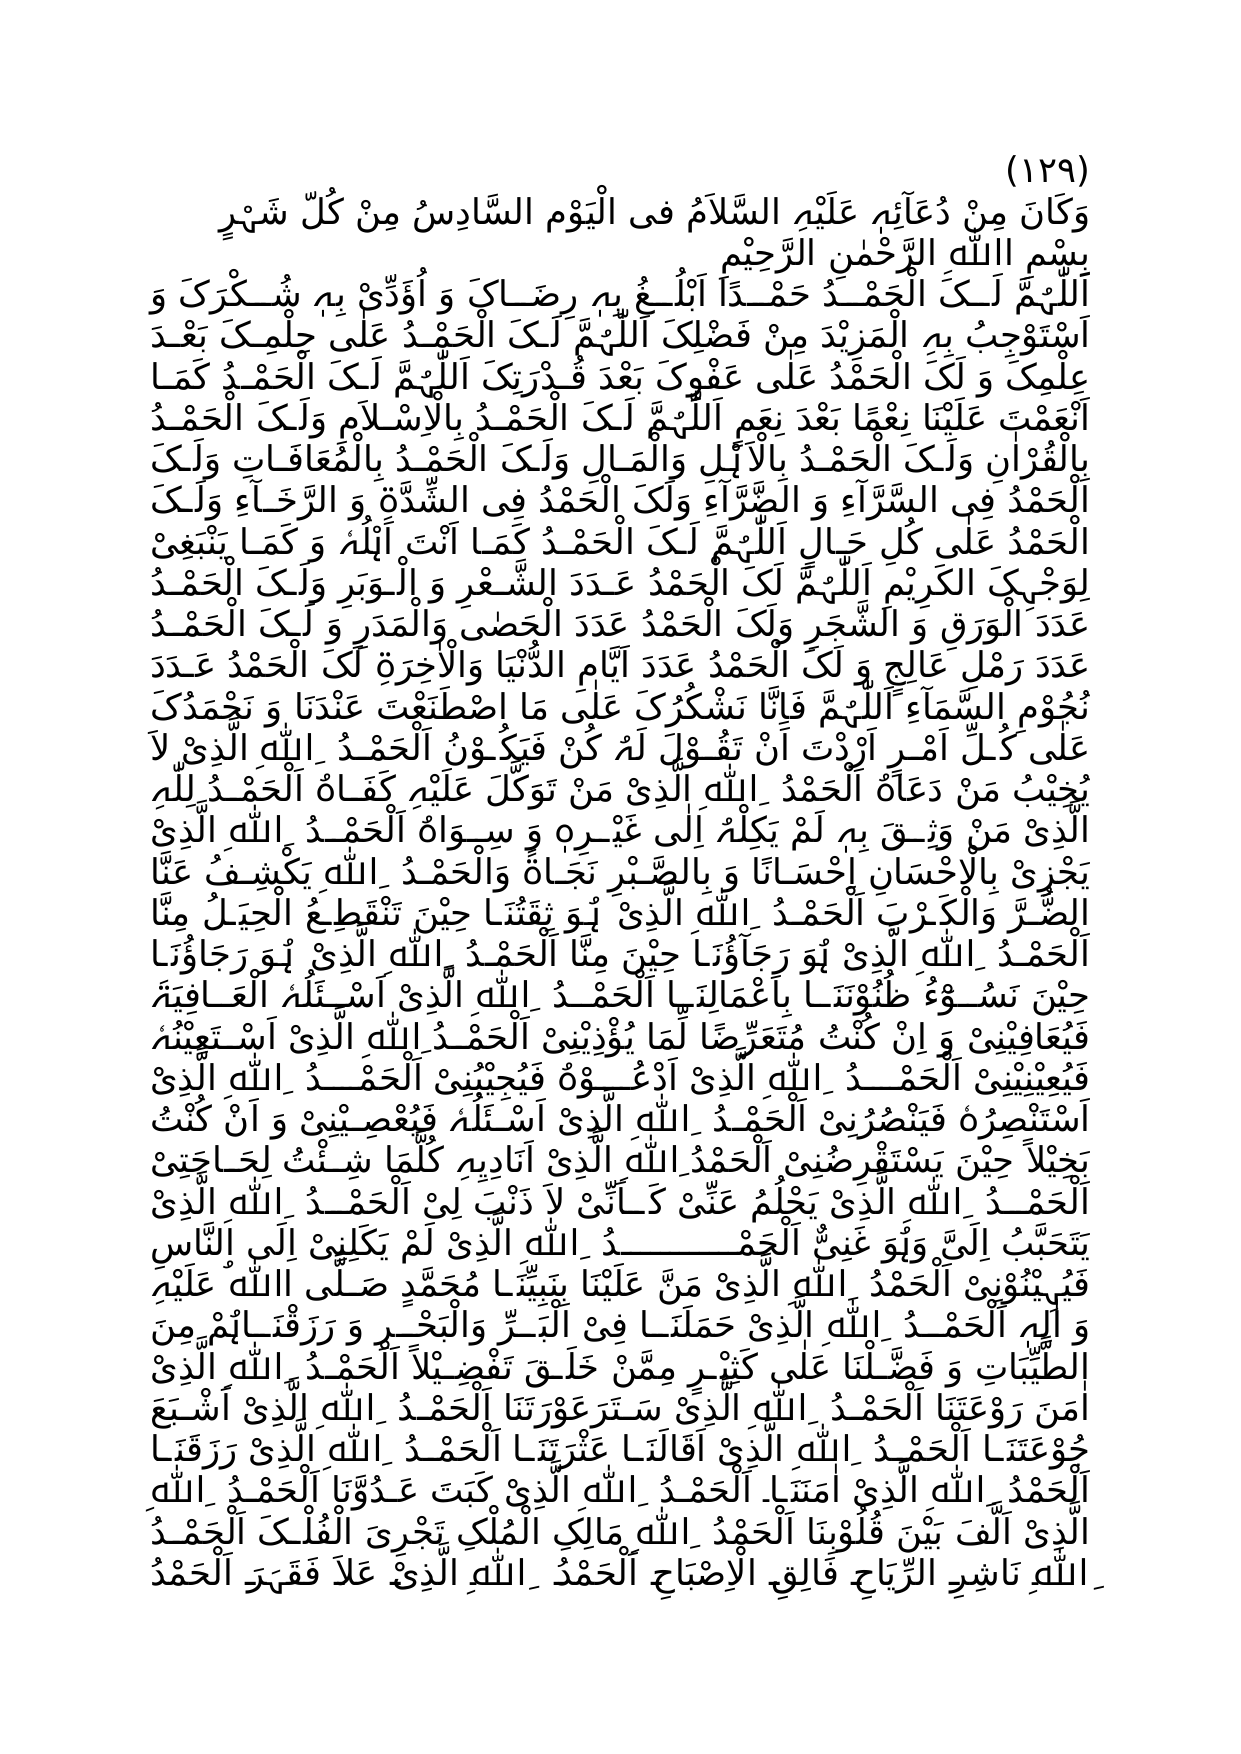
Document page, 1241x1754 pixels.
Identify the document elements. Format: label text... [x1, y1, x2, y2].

text (١٢٩) [150, 150, 1090, 191]
text وَکَانَ مِنْ دُعَآئِہٖ عَلَیْہِ السَّلاَمُ فی الْیَوْم السَّادِسُ مِنْ کُلّ شَہْرٍ [150, 191, 1090, 232]
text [150, 274, 1090, 1594]
text بِسْمِ اﷲِ الرَّحْمٰنِ الرَّحِیْمِ [150, 232, 1090, 274]
